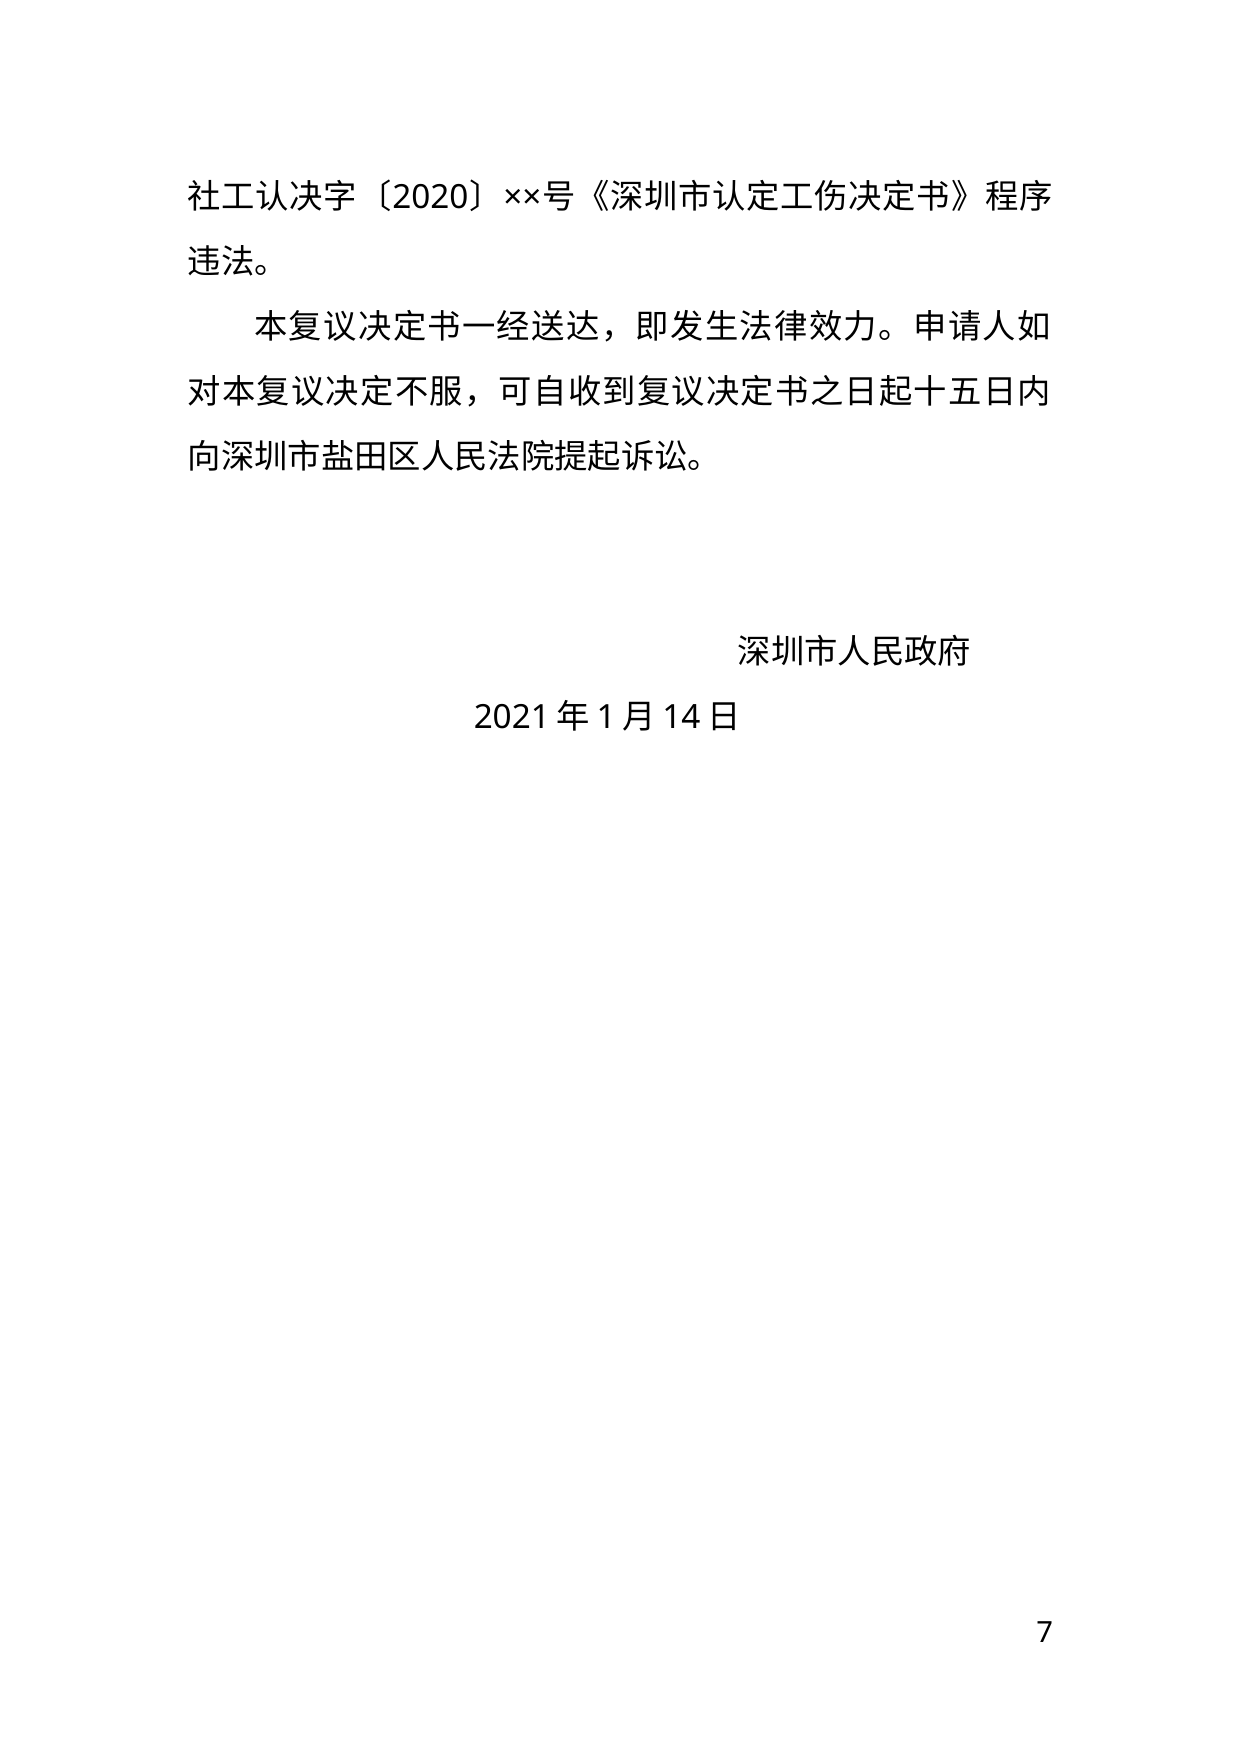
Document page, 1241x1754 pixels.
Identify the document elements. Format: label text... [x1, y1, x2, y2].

text 2021年1月14日 [187, 682, 1053, 747]
text 本复议决定书一经送达，即发生法律效力。申请人如对本复议决定不服，可自收到复议决定书之日起十五日内向深圳市盐田区人民法院提起诉讼。 [187, 292, 1053, 487]
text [187, 162, 1053, 292]
text 深圳市人民政府 [187, 617, 1053, 682]
